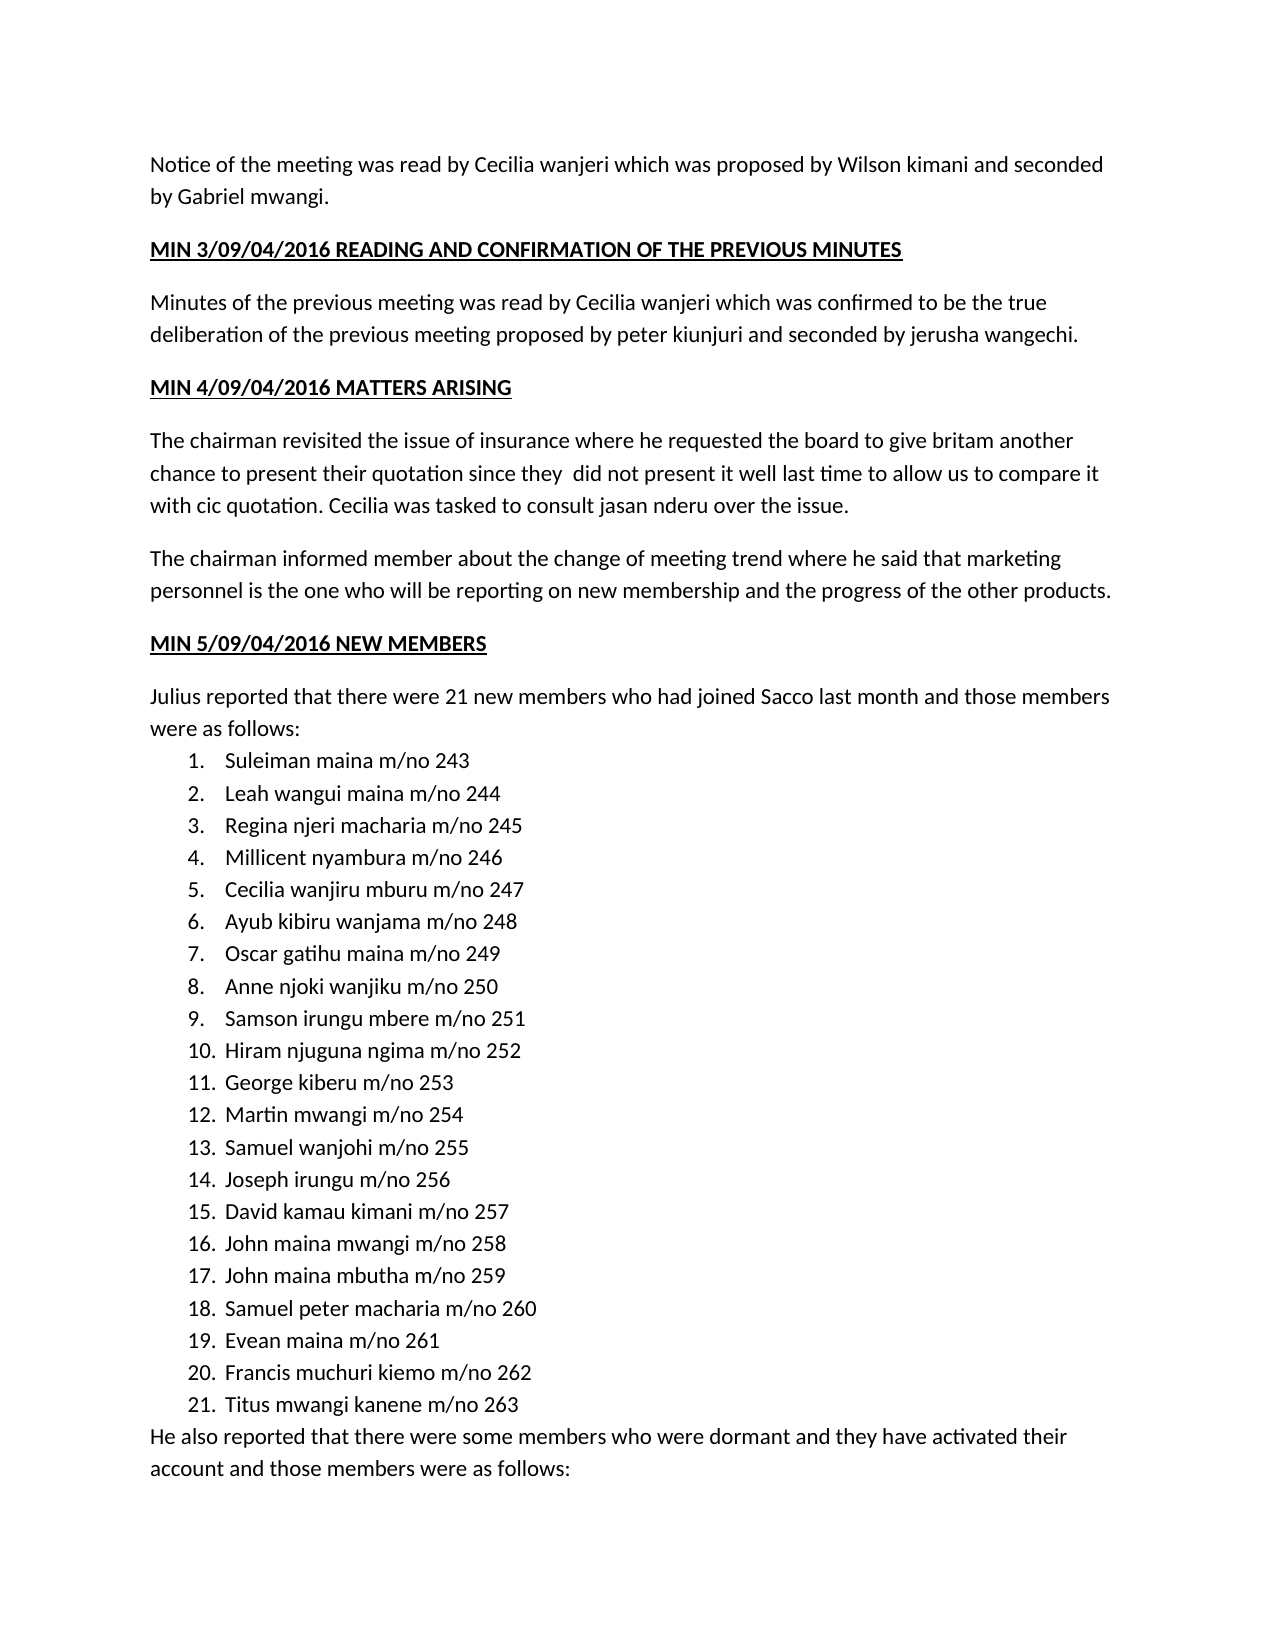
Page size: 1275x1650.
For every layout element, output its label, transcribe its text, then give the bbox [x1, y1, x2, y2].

text The chairman informed member about the change of meeting trend where he said that marketing personnel is the one who will be reporting on new membership and the progress of the other products. [150, 544, 1125, 604]
list Leah wangui maina m/no 244 [187, 779, 1125, 807]
list Samuel wanjohi m/no 255 [187, 1133, 1125, 1161]
list George kiberu m/no 253 [187, 1068, 1125, 1096]
list Joseph irungu m/no 256 [187, 1165, 1125, 1193]
list Oscar gatihu maina m/no 249 [187, 939, 1125, 968]
text MIN 4/09/04/2016 MATTERS ARISING [150, 373, 1125, 401]
list Anne njoki wanjiku m/no 250 [187, 972, 1125, 1000]
list John maina mwangi m/no 258 [187, 1229, 1125, 1257]
list Evean maina m/no 261 [187, 1326, 1125, 1354]
list Martin mwangi m/no 254 [187, 1101, 1125, 1128]
text MIN 3/09/04/2016 READING AND CONFIRMATION OF THE PREVIOUS MINUTES [150, 235, 1125, 263]
list Samson irungu mbere m/no 251 [187, 1004, 1125, 1032]
list Suleiman maina m/no 243 [187, 746, 1125, 774]
list Cecilia wanjiru mburu m/no 247 [187, 875, 1125, 903]
list Francis muchuri kiemo m/no 262 [187, 1358, 1125, 1386]
list Samuel peter macharia m/no 260 [187, 1294, 1125, 1322]
list Julius reported that there were 21 new members who had joined Sacco last month and those members were as follows: [150, 682, 1125, 742]
text Notice of the meeting was read by Cecilia wanjeri which was proposed by Wilson kimani and seconded by Gabriel mwangi. [150, 150, 1125, 210]
list Hiram njuguna ngima m/no 252 [187, 1036, 1125, 1064]
list He also reported that there were some members who were dormant and they have activated their account and those members were as follows: [150, 1422, 1125, 1483]
list John maina mbutha m/no 259 [187, 1261, 1125, 1289]
text MIN 5/09/04/2016 NEW MEMBERS [150, 629, 1125, 657]
text Minutes of the previous meeting was read by Cecilia wanjeri which was confirmed to be the true deliberation of the previous meeting proposed by peter kiunjuri and seconded by jerusha wangechi. [150, 288, 1125, 348]
list Regina njeri macharia m/no 245 [187, 811, 1125, 839]
text The chairman revisited the issue of insurance where he requested the board to give britam another chance to present their quotation since they did not present it well last time to allow us to compare it with cic quotation. Cecilia was tasked to consult jasan nderu over the issue. [150, 426, 1125, 519]
list David kamau kimani m/no 257 [187, 1197, 1125, 1225]
list Ayub kibiru wanjama m/no 248 [187, 907, 1125, 935]
list Titus mwangi kanene m/no 263 [187, 1390, 1125, 1418]
list Millicent nyambura m/no 246 [187, 843, 1125, 871]
